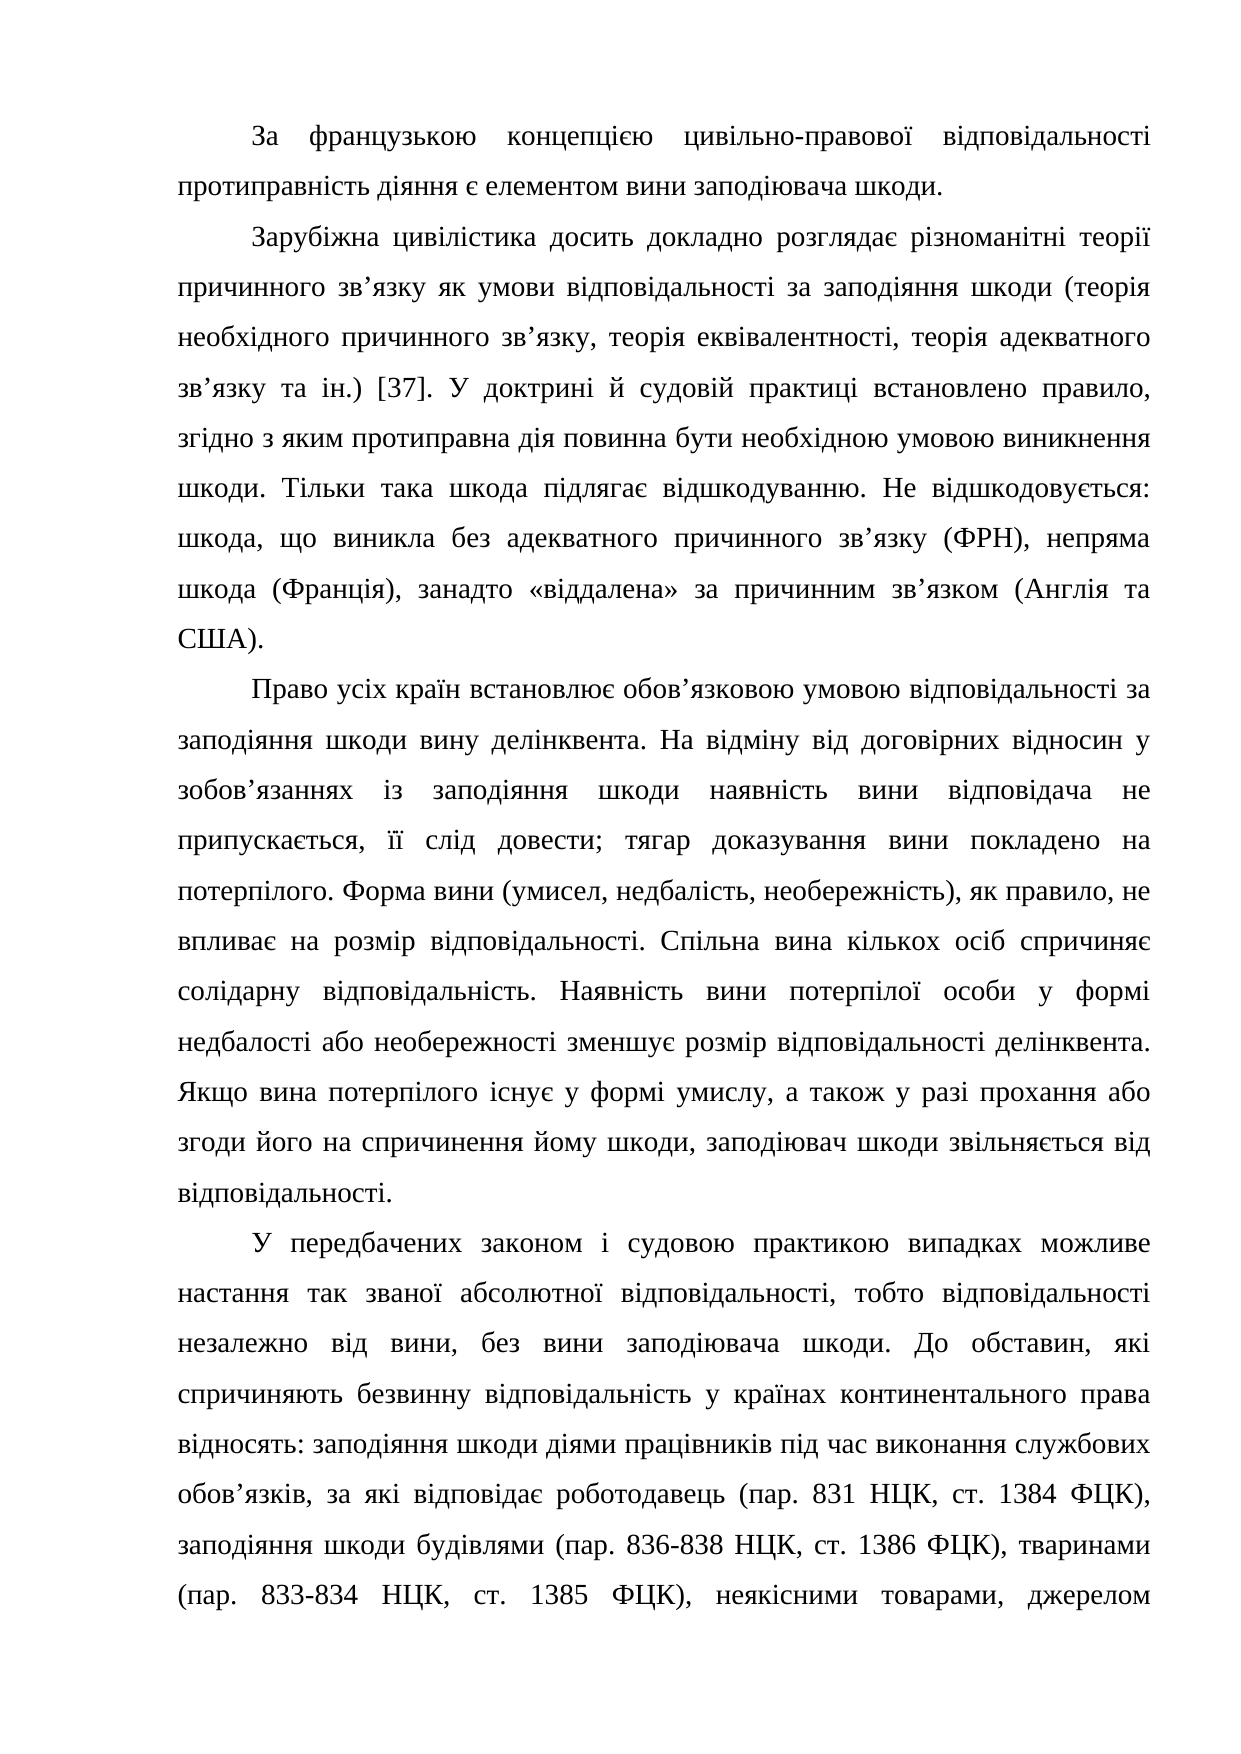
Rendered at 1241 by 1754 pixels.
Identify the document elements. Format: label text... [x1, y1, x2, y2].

text Зарубіжна цивілістика досить докладно розглядає різноманітні теорії причинного зв’язку як умови відповідальності за заподіяння шкоди (теорія необхідного причинного зв’язку, теорія еквівалентності, теорія адекватного зв’язку та ін.) [37]. У доктрині й судовій практиці встановлено правило, згідно з яким протиправна дія повинна бути необхідною умовою виникнення шкоди. Тільки така шкода підлягає відшкодуванню. Не відшкодовується: шкода, що виникла без адекватного причинного зв’язку (ФРН), непряма шкода (Франція), занадто «віддалена» за причинним зв’язком (Англія та США). [177, 219, 1152, 655]
text За французькою концепцією цивільно-правової відповідальності протиправність діяння є елементом вини заподіювача шкоди. [177, 118, 1152, 202]
text Право усіх країн встановлює обов’язковою умовою відповідальності за заподіяння шкоди вину делінквента. На відміну від договірних відносин у зобов’язаннях із заподіяння шкоди наявність вини відповідача не припускається, її слід довести; тягар доказування вини покладено на потерпілого. Форма вини (умисел, недбалість, необережність), як правило, не впливає на розмір відповідальності. Спільна вина кількох осіб спричиняє солідарну відповідальність. Наявність вини потерпілої особи у формі недбалості або необережності зменшує розмір відповідальності делінквента. Якщо вина потерпілого існує у формі умислу, а також у разі прохання або згоди його на спричинення йому шкоди, заподіювач шкоди звільняється від відповідальності. [177, 672, 1152, 1208]
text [177, 1225, 1152, 1611]
